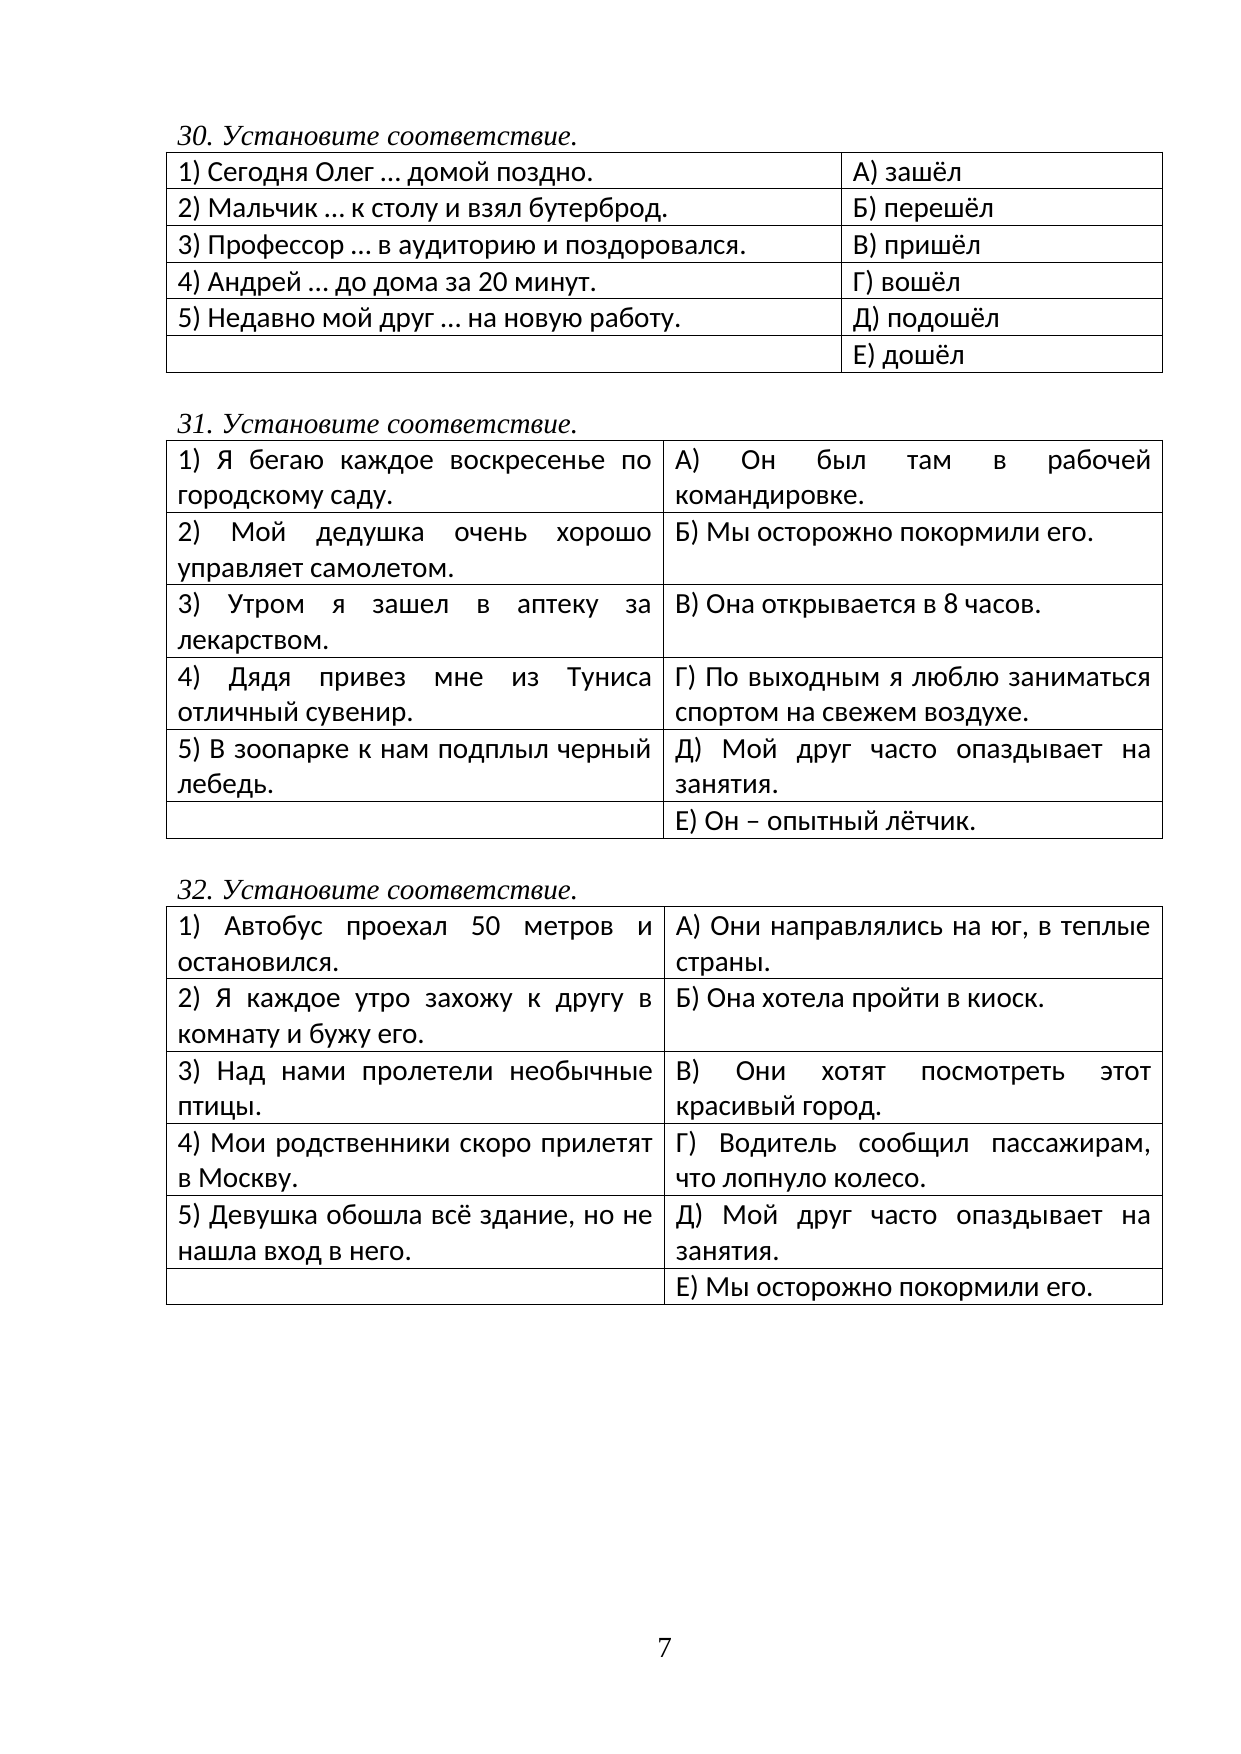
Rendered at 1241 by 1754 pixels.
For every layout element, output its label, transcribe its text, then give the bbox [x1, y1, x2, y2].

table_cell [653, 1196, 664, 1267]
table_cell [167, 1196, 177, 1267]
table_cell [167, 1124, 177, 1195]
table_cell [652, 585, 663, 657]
table_cell Б) Мы осторожно покормили его. [664, 513, 1162, 584]
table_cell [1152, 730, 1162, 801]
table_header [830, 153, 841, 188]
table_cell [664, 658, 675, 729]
text 30. Установите соответствие. [177, 118, 1152, 152]
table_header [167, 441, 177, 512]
table_cell [167, 1269, 177, 1304]
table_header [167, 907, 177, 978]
table_cell Б) Она хотела пройти в киоск. [665, 979, 1162, 1051]
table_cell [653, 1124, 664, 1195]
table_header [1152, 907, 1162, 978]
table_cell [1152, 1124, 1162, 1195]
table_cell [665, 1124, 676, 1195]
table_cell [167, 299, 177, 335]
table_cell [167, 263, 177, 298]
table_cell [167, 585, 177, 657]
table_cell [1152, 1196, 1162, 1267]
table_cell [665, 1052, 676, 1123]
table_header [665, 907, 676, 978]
table_cell [652, 802, 663, 838]
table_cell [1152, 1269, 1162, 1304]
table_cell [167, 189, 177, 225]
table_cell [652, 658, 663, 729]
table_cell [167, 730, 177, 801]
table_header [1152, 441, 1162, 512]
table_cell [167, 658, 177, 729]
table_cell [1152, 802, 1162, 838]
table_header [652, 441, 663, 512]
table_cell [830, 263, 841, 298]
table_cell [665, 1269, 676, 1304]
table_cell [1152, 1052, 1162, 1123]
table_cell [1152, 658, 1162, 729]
table_cell [830, 336, 841, 372]
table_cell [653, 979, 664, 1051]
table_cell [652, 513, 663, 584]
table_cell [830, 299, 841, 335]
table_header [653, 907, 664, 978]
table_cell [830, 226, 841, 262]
table_cell [653, 1269, 664, 1304]
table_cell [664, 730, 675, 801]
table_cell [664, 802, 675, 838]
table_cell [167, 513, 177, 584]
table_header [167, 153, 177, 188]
table_cell [167, 802, 177, 838]
text 32. Установите соответствие. [177, 872, 1152, 906]
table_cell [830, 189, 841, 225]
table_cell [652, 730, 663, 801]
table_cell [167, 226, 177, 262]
table_cell В) Она открывается в 8 часов. [664, 585, 1162, 657]
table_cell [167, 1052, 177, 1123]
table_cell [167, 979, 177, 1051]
table_cell [167, 336, 177, 372]
text 31. Установите соответствие. [177, 406, 1152, 440]
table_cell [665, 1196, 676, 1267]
